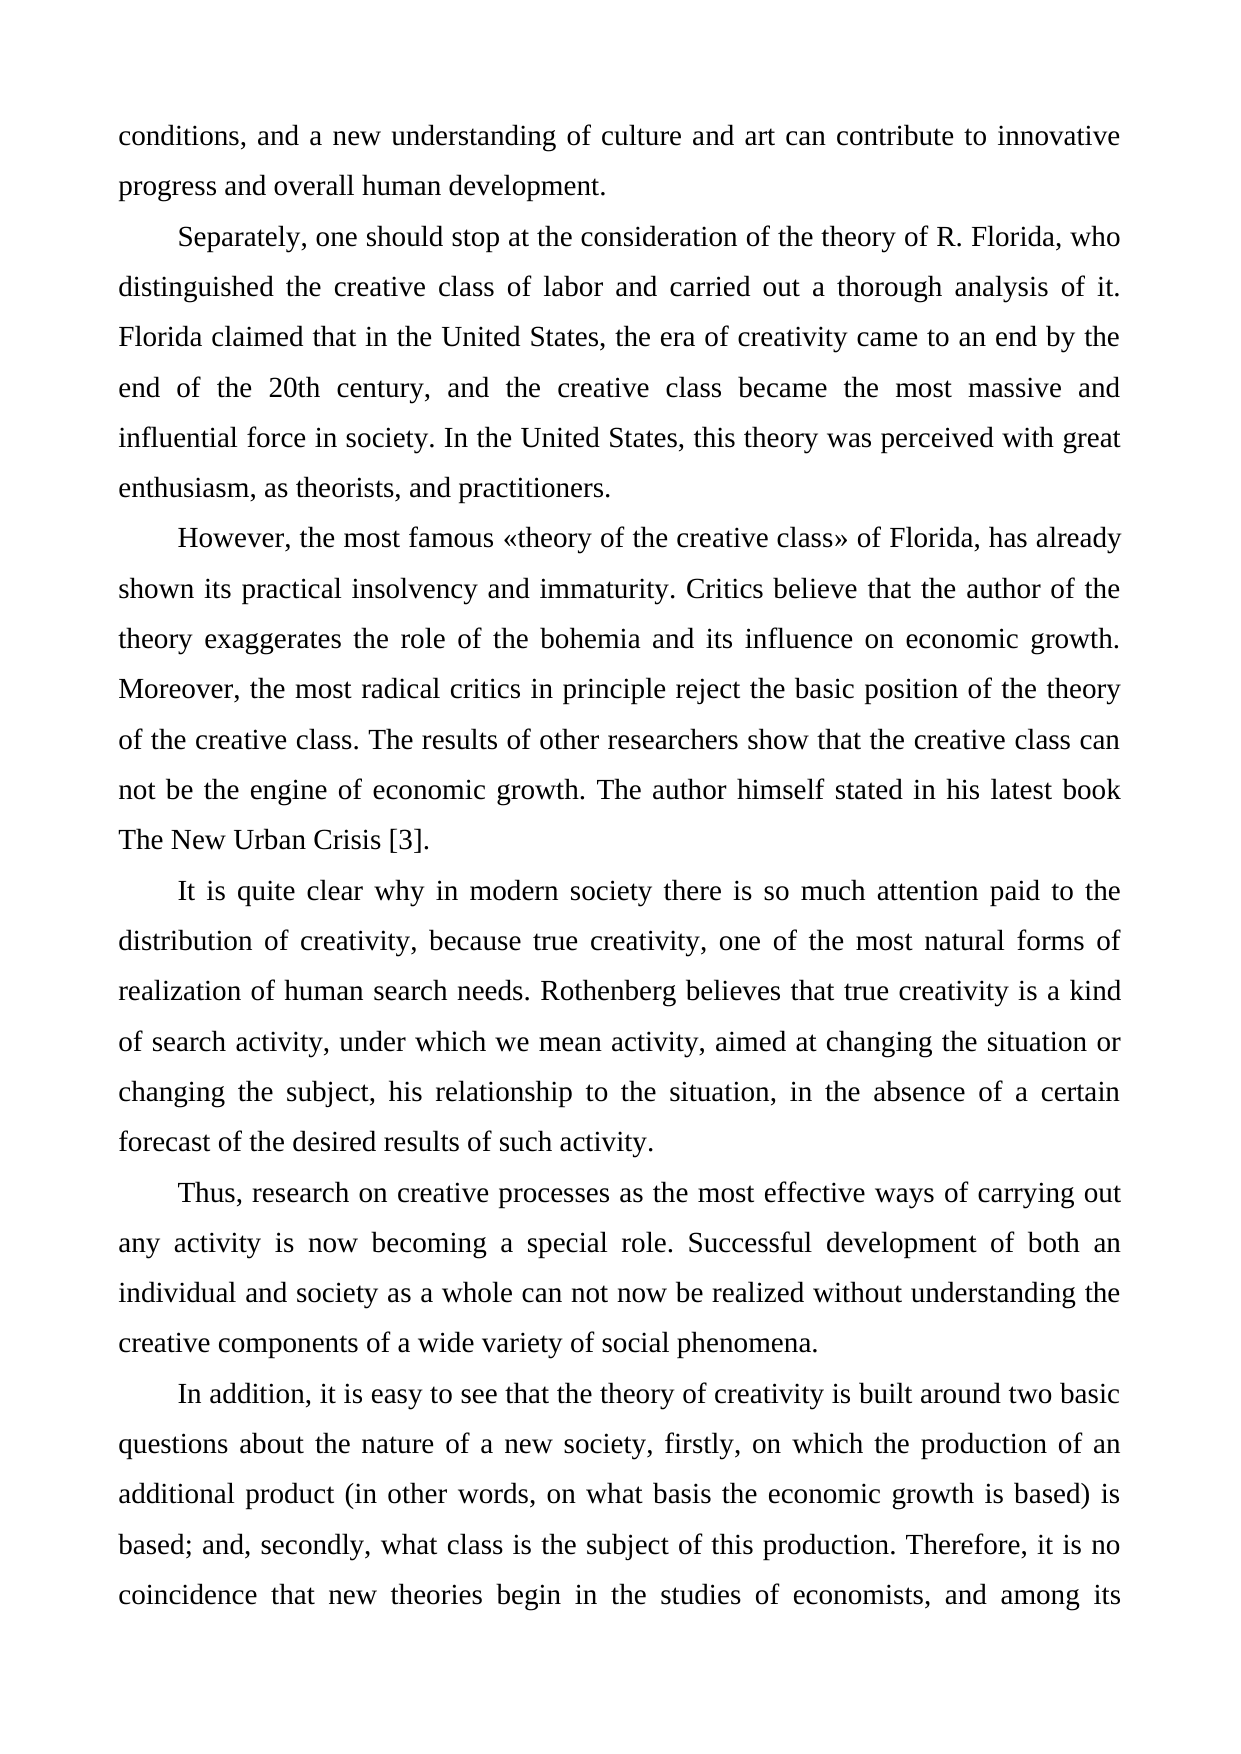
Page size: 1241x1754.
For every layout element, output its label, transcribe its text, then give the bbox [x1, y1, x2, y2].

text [118, 1376, 1122, 1611]
text However, the most famous «theory of the creative class» of Florida, has already shown its practical insolvency and immaturity. Critics believe that the author of the theory exaggerates the role of the bohemia and its influence on economic growth. Moreover, the most radical critics in principle reject the basic position of the theory of the creative class. The results of other researchers show that the creative class can not be the engine of economic growth. The author himself stated in his latest book The New Urban Crisis [3]. [118, 521, 1122, 856]
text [118, 118, 1122, 202]
text Separately, one should stop at the consideration of the theory of R. Florida, who distinguished the creative class of labor and carried out a thorough analysis of it. Florida claimed that in the United States, the era of creativity came to an end by the end of the 20th century, and the creative class became the most massive and influential force in society. In the United States, this theory was perceived with great enthusiasm, as theorists, and practitioners. [118, 219, 1122, 504]
text Thus, research on creative processes as the most effective ways of carrying out any activity is now becoming a special role. Successful development of both an individual and society as a whole can not now be realized without understanding the creative components of a wide variety of social phenomena. [118, 1175, 1122, 1359]
text It is quite clear why in modern society there is so much attention paid to the distribution of creativity, because true creativity, one of the most natural forms of realization of human search needs. Rothenberg believes that true creativity is a kind of search activity, under which we mean activity, aimed at changing the situation or changing the subject, his relationship to the situation, in the absence of a certain forecast of the desired results of such activity. [118, 873, 1122, 1158]
